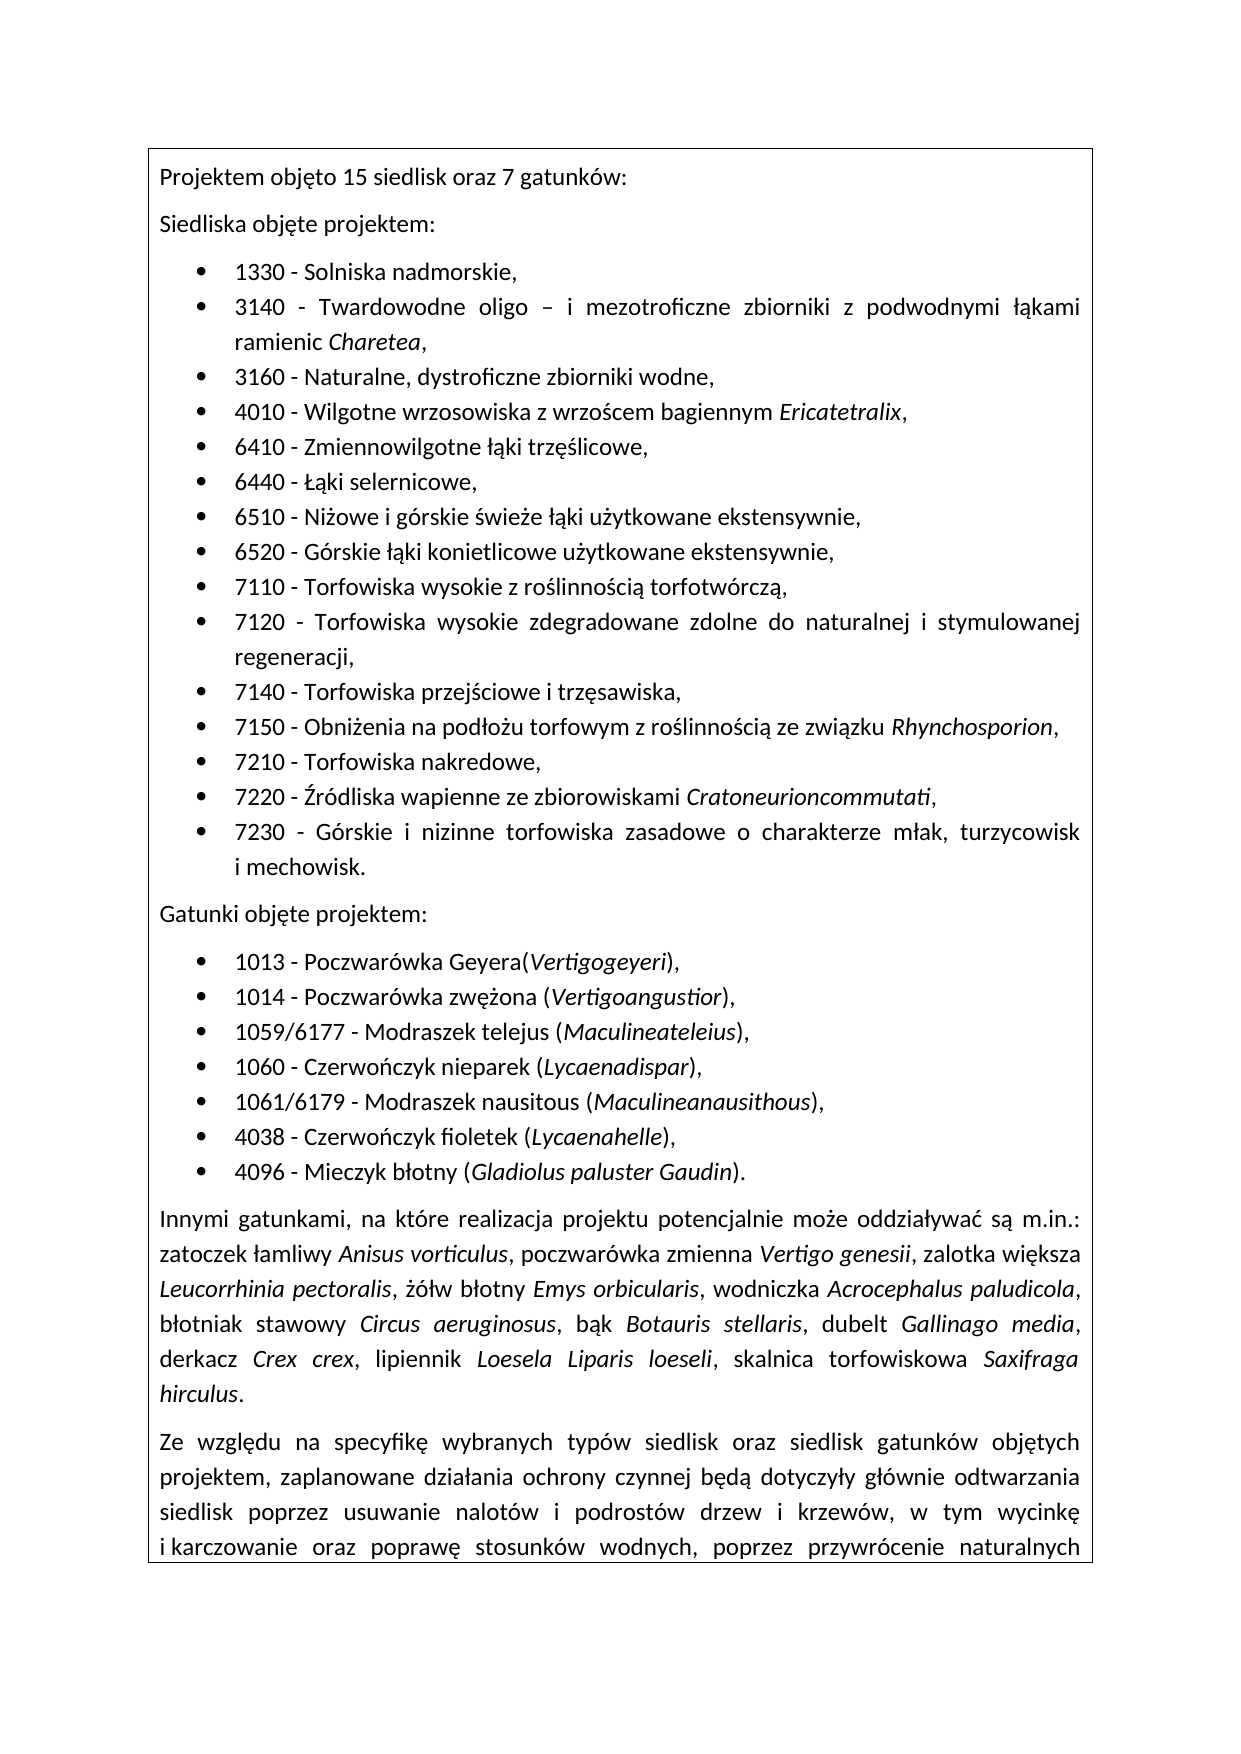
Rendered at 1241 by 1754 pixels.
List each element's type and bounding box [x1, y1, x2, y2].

table_cell [149, 149, 1092, 1562]
